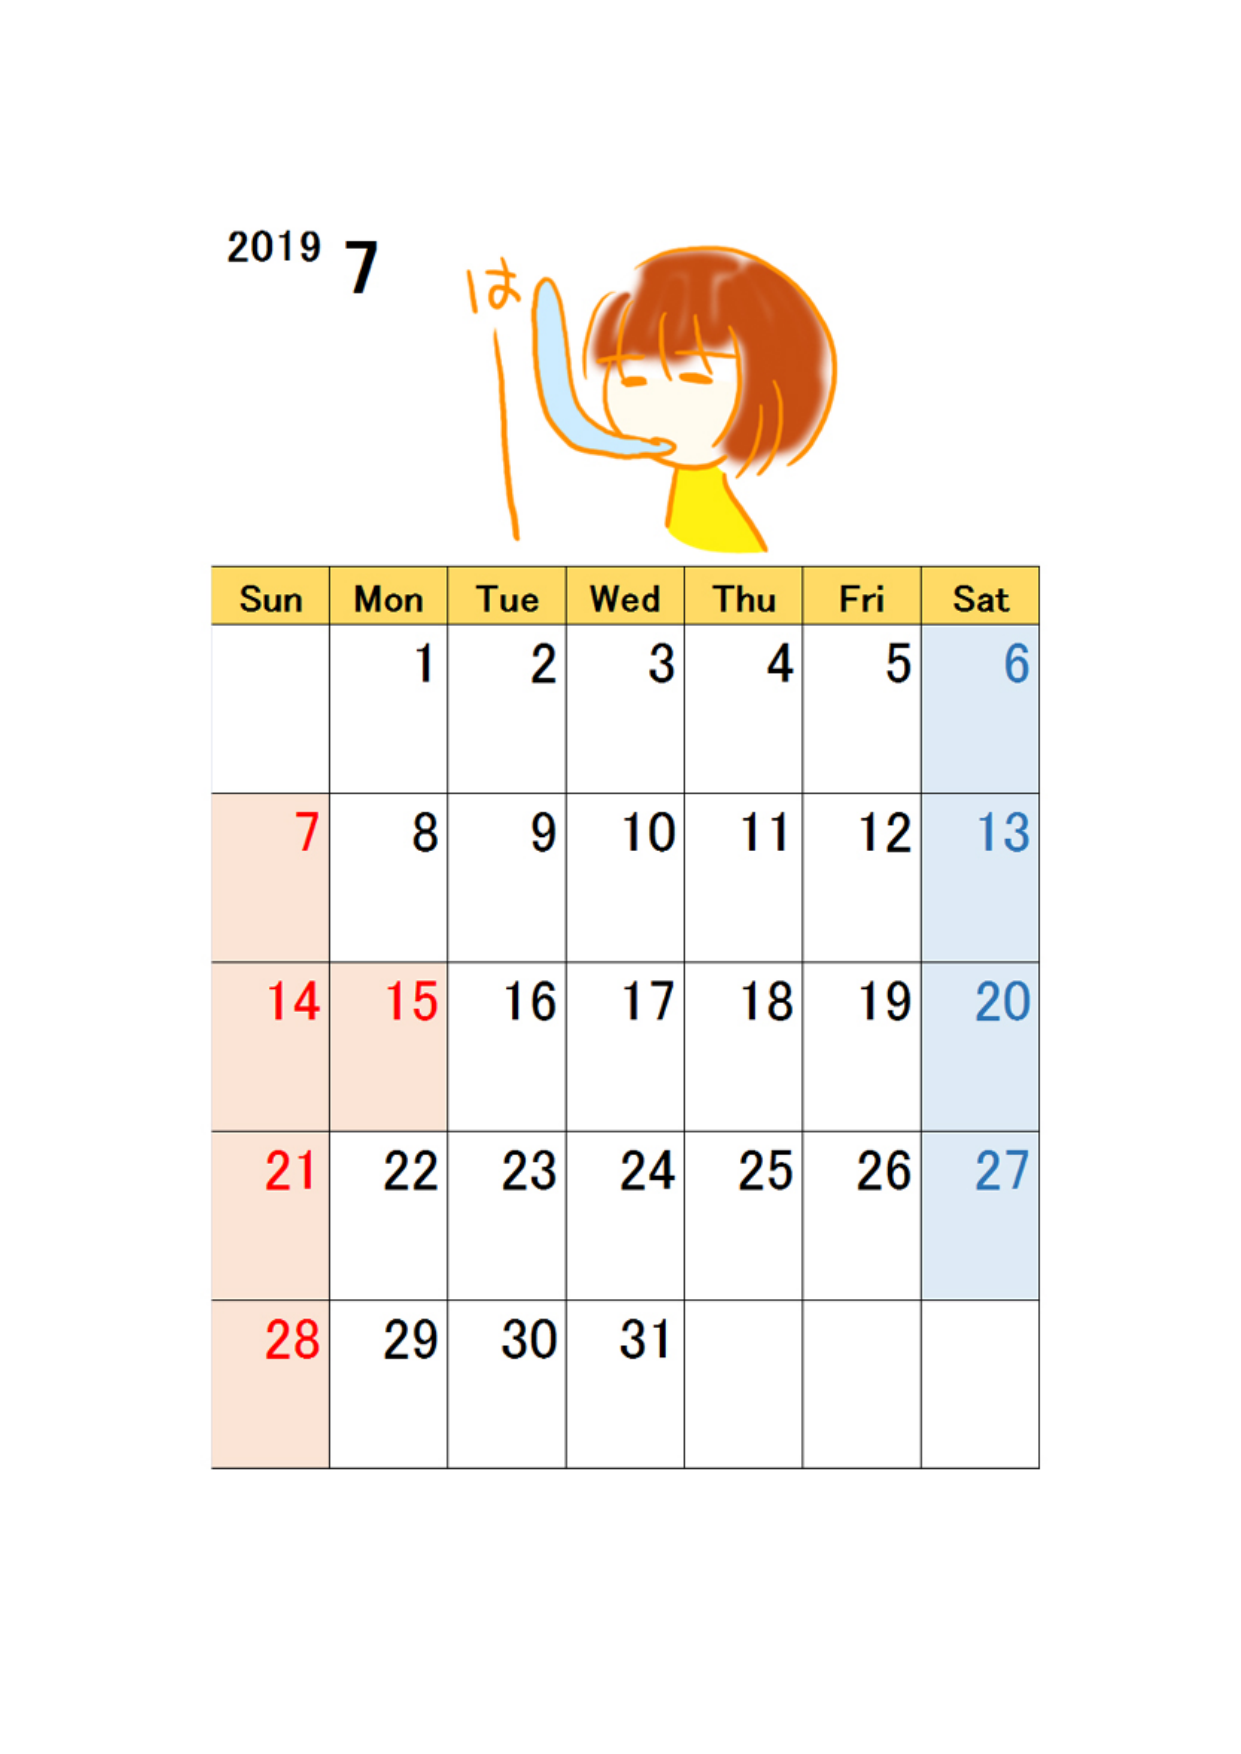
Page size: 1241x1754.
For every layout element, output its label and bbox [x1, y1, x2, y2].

picture [177, 216, 1063, 1471]
